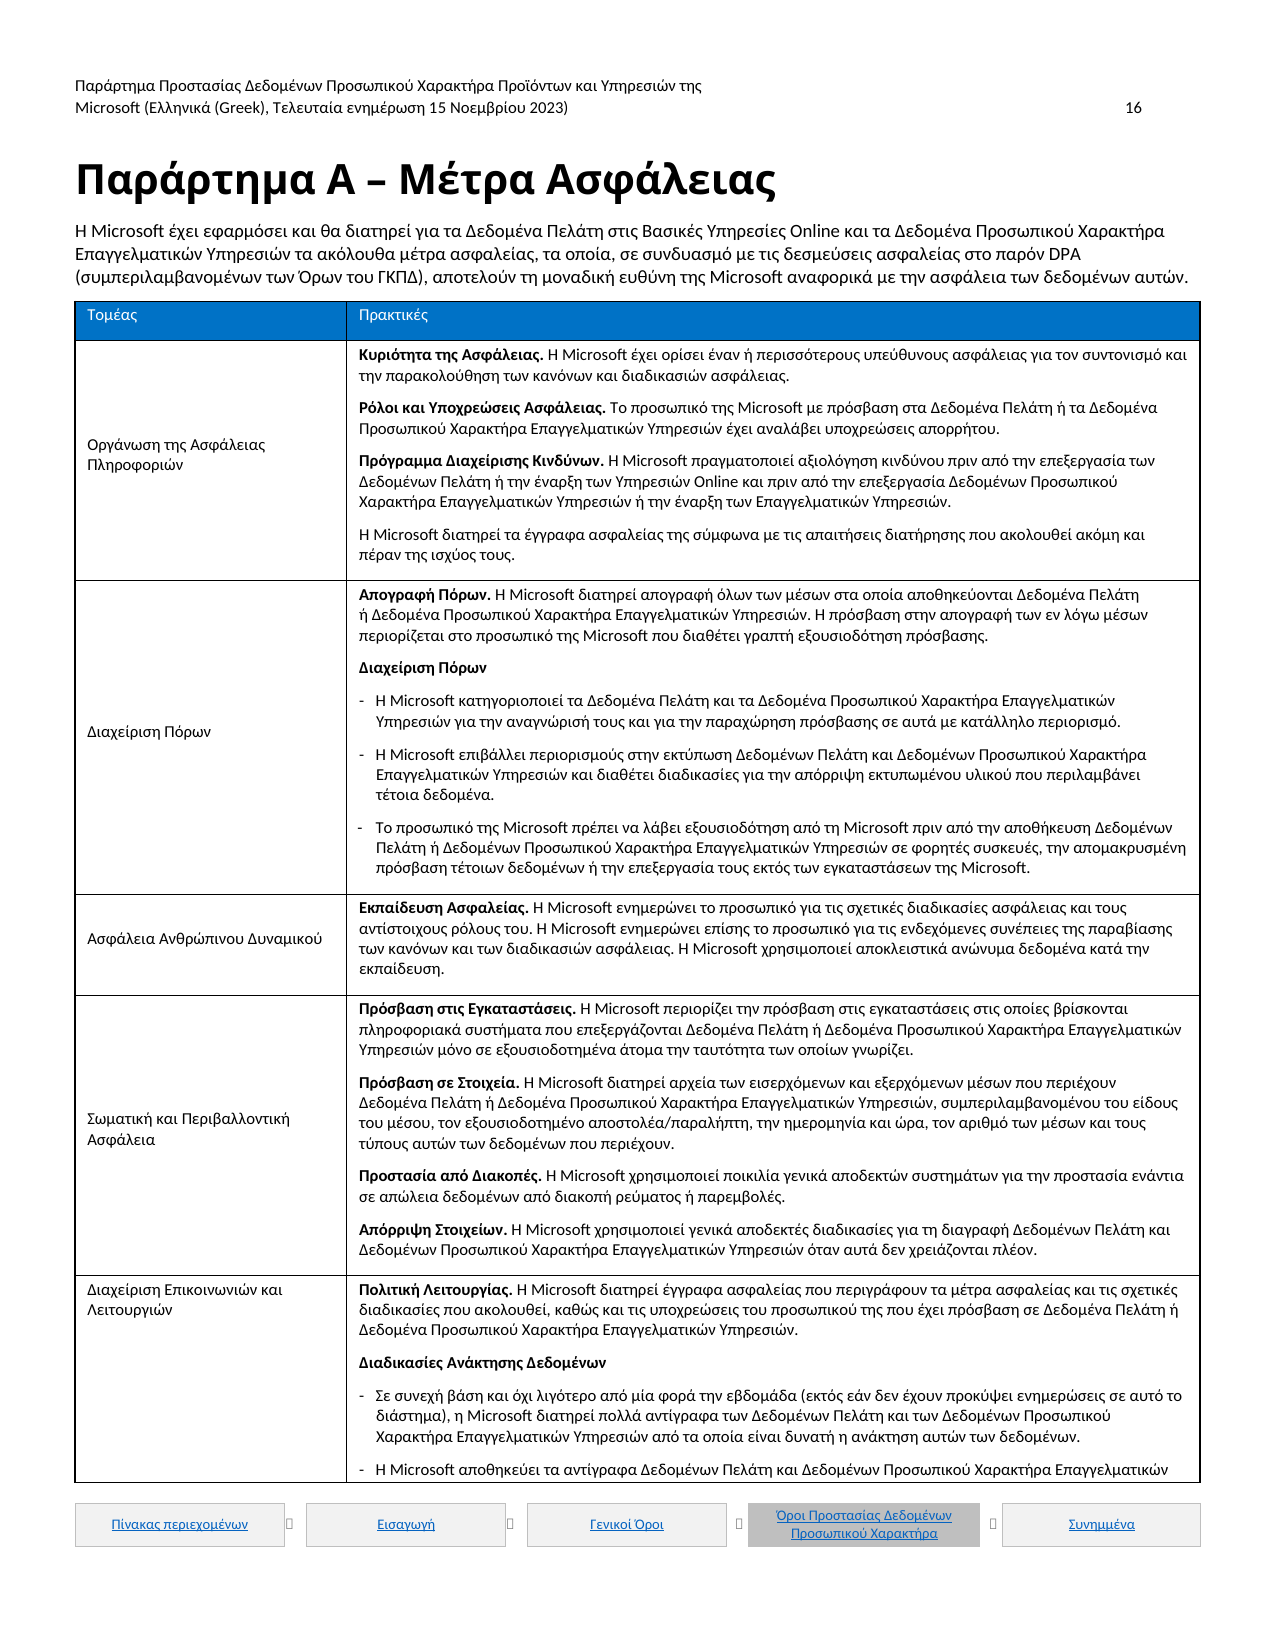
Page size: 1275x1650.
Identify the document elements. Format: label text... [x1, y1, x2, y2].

table_cell Κυριότητα της Ασφάλειας. Η Microsoft έχει ορίσει έναν ή περισσότερους υπεύθυνους ασφάλειας για τον συντονισμό και την παρακολούθηση των κανόνων και διαδικασιών ασφάλειας. Ρόλοι και Υποχρεώσεις Ασφάλειας. Το προσωπικό της Microsoft με πρόσβαση στα Δεδομένα Πελάτη ή τα Δεδομένα Προσωπικού Χαρακτήρα Επαγγελματικών Υπηρεσιών έχει αναλάβει υποχρεώσεις απορρήτου. Πρόγραμμα Διαχείρισης Κινδύνων. Η Microsoft πραγματοποιεί αξιολόγηση κινδύνου πριν από την επεξεργασία των Δεδομένων Πελάτη ή την έναρξη των Υπηρεσιών Online και πριν από την επεξεργασία Δεδομένων Προσωπικού Χαρακτήρα Επαγγελματικών Υπηρεσιών ή την έναρξη των Επαγγελματικών Υπηρεσιών. Η Microsoft διατηρεί τα έγγραφα ασφαλείας της σύμφωνα με τις απαιτήσεις διατήρησης που ακολουθεί ακόμη και πέραν της ισχύος τους. [347, 341, 1199, 580]
table_cell Απογραφή Πόρων. Η Microsoft διατηρεί απογραφή όλων των μέσων στα οποία αποθηκεύονται Δεδομένα Πελάτη ή Δεδομένα Προσωπικού Χαρακτήρα Επαγγελματικών Υπηρεσιών. Η πρόσβαση στην απογραφή των εν λόγω μέσων περιορίζεται στο προσωπικό της Microsoft που διαθέτει γραπτή εξουσιοδότηση πρόσβασης. Διαχείριση Πόρων - Η Microsoft κατηγοριοποιεί τα Δεδομένα Πελάτη και τα Δεδομένα Προσωπικού Χαρακτήρα Επαγγελματικών Υπηρεσιών για την αναγνώρισή τους και για την παραχώρηση πρόσβασης σε αυτά με κατάλληλο περιορισμό. - Η Microsoft επιβάλλει περιορισμούς στην εκτύπωση Δεδομένων Πελάτη και Δεδομένων Προσωπικού Χαρακτήρα Επαγγελματικών Υπηρεσιών και διαθέτει διαδικασίες για την απόρριψη εκτυπωμένου υλικού που περιλαμβάνει τέτοια δεδομένα. Το προσωπικό της Microsoft πρέπει να λάβει εξουσιοδότηση από τη Microsoft πριν από την αποθήκευση Δεδομένων Πελάτη ή Δεδομένων Προσωπικού Χαρακτήρα Επαγγελματικών Υπηρεσιών σε φορητές συσκευές, την απομακρυσμένη πρόσβαση τέτοιων δεδομένων ή την επεξεργασία τους εκτός των εγκαταστάσεων της Microsoft. [347, 581, 1199, 894]
table_cell Διαχείριση Πόρων [76, 581, 346, 894]
table_cell Ασφάλεια Ανθρώπινου Δυναμικού [76, 895, 346, 994]
table_cell Εκπαίδευση Ασφαλείας. Η Microsoft ενημερώνει το προσωπικό για τις σχετικές διαδικασίες ασφάλειας και τους αντίστοιχους ρόλους του. Η Microsoft ενημερώνει επίσης το προσωπικό για τις ενδεχόμενες συνέπειες της παραβίασης των κανόνων και των διαδικασιών ασφάλειας. Η Microsoft χρησιμοποιεί αποκλειστικά ανώνυμα δεδομένα κατά την εκπαίδευση. [347, 895, 1199, 994]
list Η Microsoft έχει εφαρμόσει και θα διατηρεί για τα Δεδομένα Πελάτη στις Βασικές Υπηρεσίες Online και τα Δεδομένα Προσωπικού Χαρακτήρα Επαγγελματικών Υπηρεσιών τα ακόλουθα μέτρα ασφαλείας, τα οποία, σε συνδυασμό με τις δεσμεύσεις ασφαλείας στο παρόν DPA (συμπεριλαμβανομένων των Όρων του ΓΚΠΔ), αποτελούν τη μοναδική ευθύνη της Microsoft αναφορικά με την ασφάλεια των δεδομένων αυτών. [75, 219, 1200, 288]
table_header Τομέας [76, 302, 346, 340]
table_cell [347, 1276, 1199, 1482]
table_header Πρακτικές [347, 302, 1199, 340]
table_cell Πρόσβαση στις Εγκαταστάσεις. Η Microsoft περιορίζει την πρόσβαση στις εγκαταστάσεις στις οποίες βρίσκονται πληροφοριακά συστήματα που επεξεργάζονται Δεδομένα Πελάτη ή Δεδομένα Προσωπικού Χαρακτήρα Επαγγελματικών Υπηρεσιών μόνο σε εξουσιοδοτημένα άτομα την ταυτότητα των οποίων γνωρίζει. Πρόσβαση σε Στοιχεία. Η Microsoft διατηρεί αρχεία των εισερχόμενων και εξερχόμενων μέσων που περιέχουν Δεδομένα Πελάτη ή Δεδομένα Προσωπικού Χαρακτήρα Επαγγελματικών Υπηρεσιών, συμπεριλαμβανομένου του είδους του μέσου, τον εξουσιοδοτημένο αποστολέα/παραλήπτη, την ημερομηνία και ώρα, τον αριθμό των μέσων και τους τύπους αυτών των δεδομένων που περιέχουν. Προστασία από Διακοπές. Η Microsoft χρησιμοποιεί ποικιλία γενικά αποδεκτών συστημάτων για την προστασία ενάντια σε απώλεια δεδομένων από διακοπή ρεύματος ή παρεμβολές. Απόρριψη Στοιχείων. Η Microsoft χρησιμοποιεί γενικά αποδεκτές διαδικασίες για τη διαγραφή Δεδομένων Πελάτη και Δεδομένων Προσωπικού Χαρακτήρα Επαγγελματικών Υπηρεσιών όταν αυτά δεν χρειάζονται πλέον. [347, 996, 1199, 1275]
table_cell Οργάνωση της Ασφάλειας Πληροφοριών [76, 341, 346, 580]
table_cell Διαχείριση Επικοινωνιών και Λειτουργιών [76, 1276, 346, 1482]
subtitle Παράρτημα Α – Μέτρα Ασφάλειας [75, 150, 1200, 207]
table_cell Σωματική και Περιβαλλοντική Ασφάλεια [76, 996, 346, 1275]
